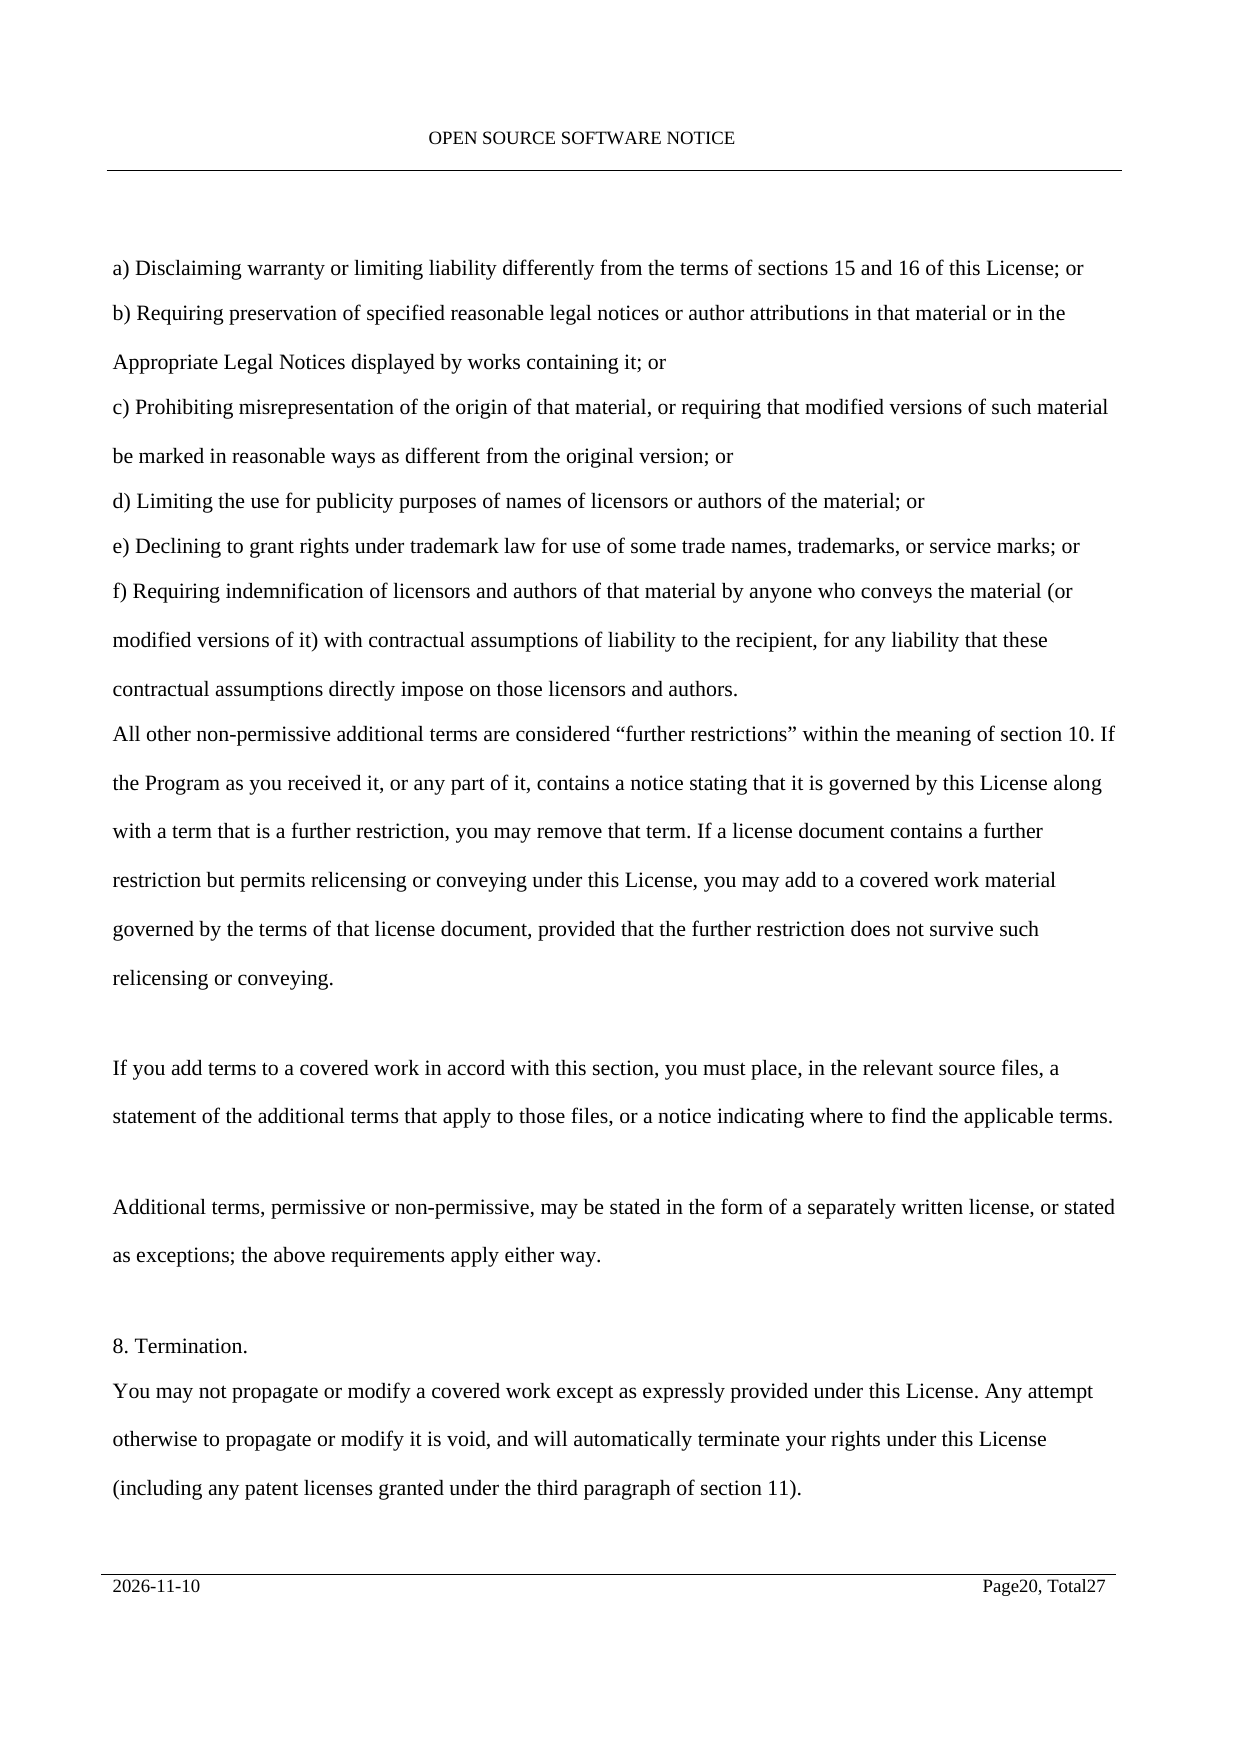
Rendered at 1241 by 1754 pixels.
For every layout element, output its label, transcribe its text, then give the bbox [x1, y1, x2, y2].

text Additional terms, permissive or non-permissive, may be stated in the form of a separately written license, or stated as exceptions; the above requirements apply either way. [112, 1190, 1128, 1271]
text 8. Termination. [112, 1329, 1128, 1361]
text a) Disclaiming warranty or limiting liability differently from the terms of sections 15 and 16 of this License; or [112, 251, 1128, 284]
text If you add terms to a covered work in accord with this section, you must place, in the relevant source files, a statement of the additional terms that apply to those files, or a notice indicating where to find the applicable terms. [112, 1051, 1128, 1132]
text c) Prohibiting misrepresentation of the origin of that material, or requiring that modified versions of such material be marked in reasonable ways as different from the original version; or [112, 390, 1128, 472]
text f) Requiring indemnification of licensors and authors of that material by anyone who conveys the material (or modified versions of it) with contractual assumptions of liability to the recipient, for any liability that these contractual assumptions directly impose on those licensors and authors. [112, 574, 1128, 704]
text You may not propagate or modify a covered work except as expressly provided under this License. Any attempt otherwise to propagate or modify it is void, and will automatically terminate your rights under this License (including any patent licenses granted under the third paragraph of section 11). [112, 1374, 1128, 1504]
text d) Limiting the use for publicity purposes of names of licensors or authors of the material; or [112, 484, 1128, 517]
text e) Declining to grant rights under trademark law for use of some trade names, trademarks, or service marks; or [112, 529, 1128, 562]
text All other non-permissive additional terms are considered “further restrictions” within the meaning of section 10. If the Program as you received it, or any part of it, contains a notice stating that it is governed by this License along with a term that is a further restriction, you may remove that term. If a license document contains a further restriction but permits relicensing or conveying under this License, you may add to a covered work material governed by the terms of that license document, provided that the further restriction does not survive such relicensing or conveying. [112, 717, 1128, 993]
text b) Requiring preservation of specified reasonable legal notices or author attributions in that material or in the Appropriate Legal Notices displayed by works containing it; or [112, 297, 1128, 378]
